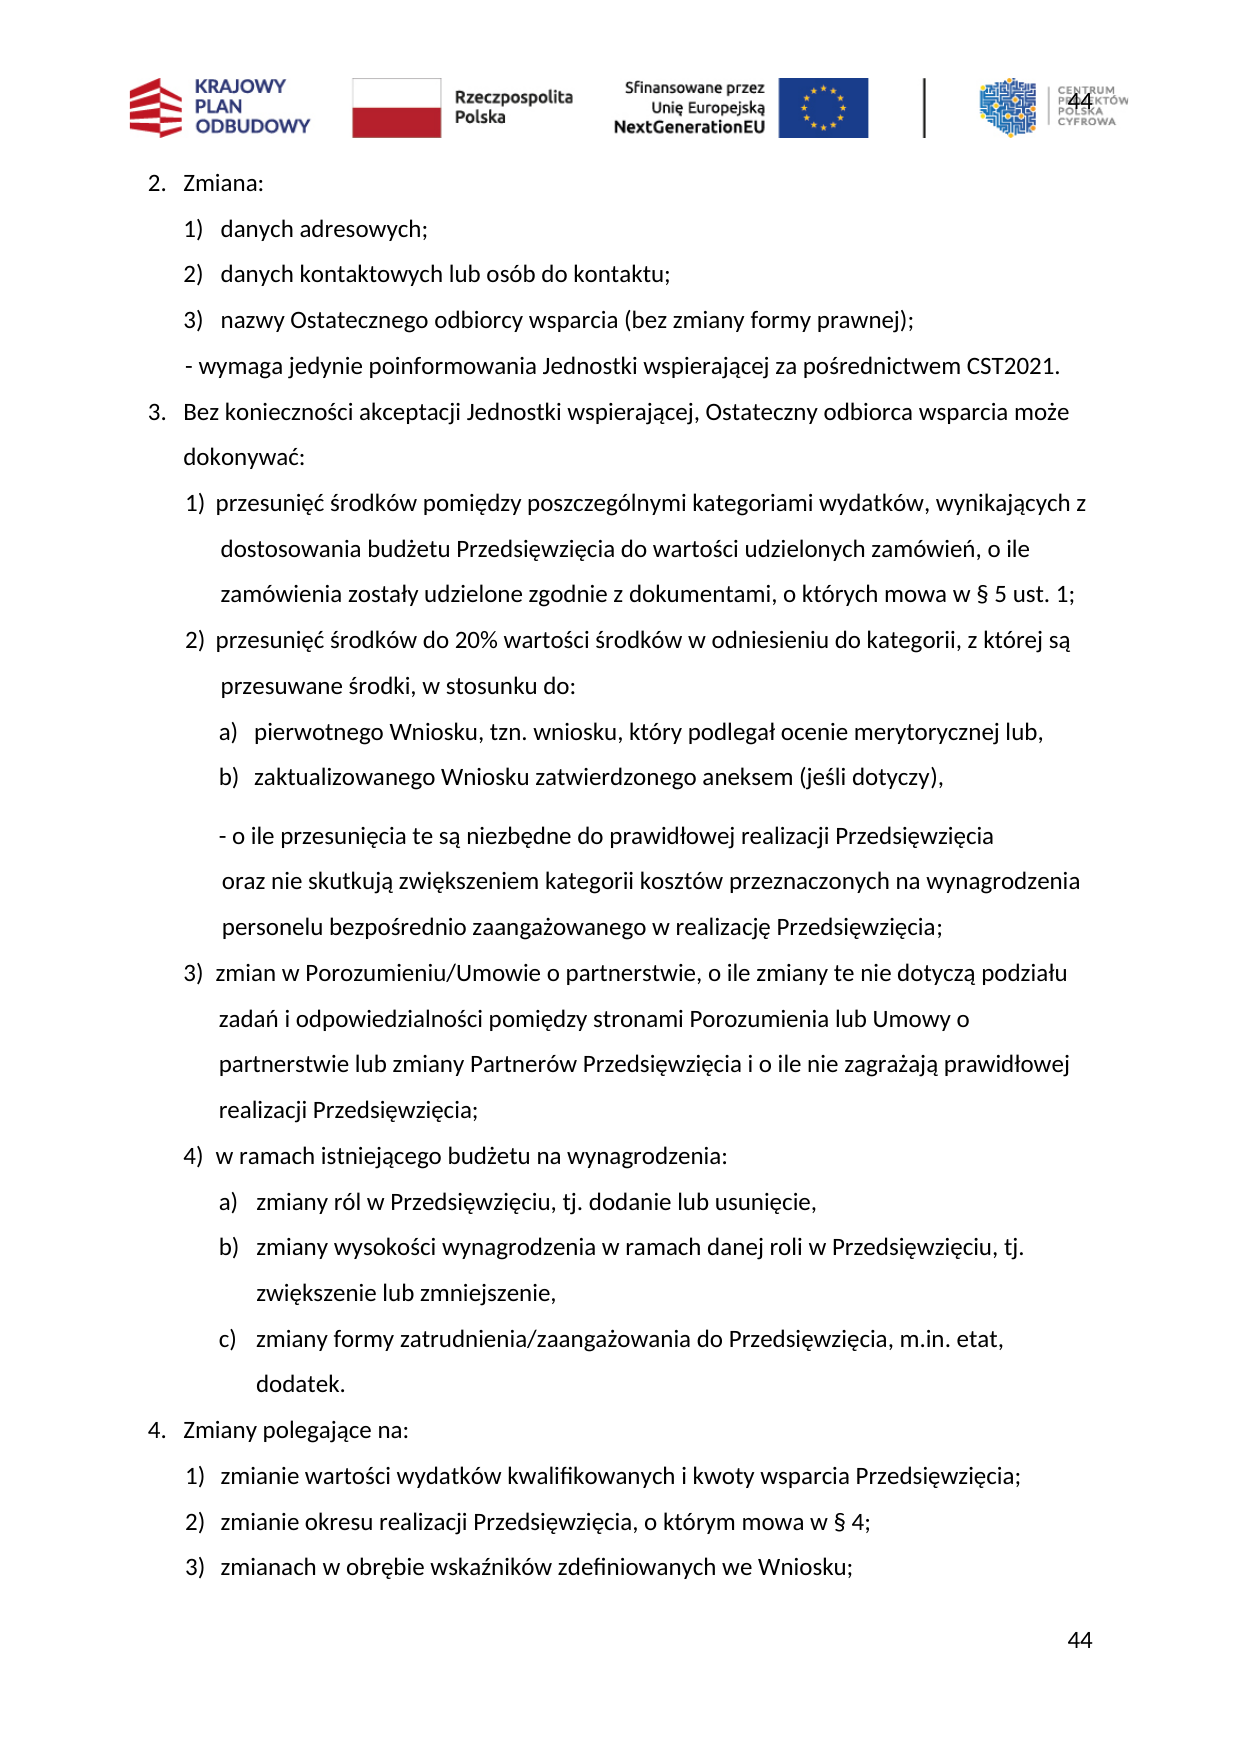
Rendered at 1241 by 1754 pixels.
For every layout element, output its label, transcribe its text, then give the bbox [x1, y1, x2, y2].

picture [129, 78, 1129, 138]
list Zmiana: [148, 167, 1092, 198]
list zmiany formy zatrudnienia/zaangażowania do Przedsięwzięcia, m.in. etat, dodatek. [218, 1323, 1092, 1399]
list oraz nie skutkują zwiększeniem kategorii kosztów przeznaczonych na wynagrodzenia personelu bezpośrednio zaangażowanego w realizację Przedsięwzięcia; [222, 866, 1092, 942]
list Bez konieczności akceptacji Jednostki wspierającej, Ostateczny odbiorca wsparcia może dokonywać: [148, 396, 1092, 472]
list zmianie okresu realizacji Przedsięwzięcia, o którym mowa w § 4; [185, 1506, 1092, 1536]
list Zmiany polegające na: [148, 1414, 1092, 1445]
list danych adresowych; [183, 213, 1092, 243]
list zmian w Porozumieniu/Umowie o partnerstwie, o ile zmiany te nie dotyczą podziału zadań i odpowiedzialności pomiędzy stronami Porozumienia lub Umowy o partnerstwie lub zmiany Partnerów Przedsięwzięcia i o ile nie zagrażają prawidłowej realizacji Przedsięwzięcia; [183, 957, 1092, 1125]
list przesunięć środków do 20% wartości środków w odniesieniu do kategorii, z której są przesuwane środki, w stosunku do: [185, 624, 1092, 701]
list zmianie wartości wydatków kwalifikowanych i kwoty wsparcia Przedsięwzięcia; [185, 1460, 1092, 1491]
list przesunięć środków pomiędzy poszczególnymi kategoriami wydatków, wynikających z dostosowania budżetu Przedsięwzięcia do wartości udzielonych zamówień, o ile zamówienia zostały udzielone zgodnie z dokumentami, o których mowa w § 5 ust. 1; [185, 487, 1092, 609]
list nazwy Ostatecznego odbiorcy wsparcia (bez zmiany formy prawnej); [183, 304, 1092, 335]
list zmiany wysokości wynagrodzenia w ramach danej roli w Przedsięwzięciu, tj. zwiększenie lub zmniejszenie, [218, 1231, 1092, 1308]
text - o ile przesunięcia te są niezbędne do prawidłowej realizacji Przedsięwzięcia [218, 820, 1092, 850]
list zmianach w obrębie wskaźników zdefiniowanych we Wniosku; [185, 1551, 1092, 1582]
list w ramach istniejącego budżetu na wynagrodzenia: [183, 1140, 1092, 1170]
list zaktualizowanego Wniosku zatwierdzonego aneksem (jeśli dotyczy), [218, 762, 1092, 792]
list zmiany ról w Przedsięwzięciu, tj. dodanie lub usunięcie, [218, 1186, 1092, 1216]
list danych kontaktowych lub osób do kontaktu; [183, 258, 1092, 289]
text - wymaga jedynie poinformowania Jednostki wspierającej za pośrednictwem CST2021. [185, 350, 1092, 381]
list pierwotnego Wniosku, tzn. wniosku, który podlegał ocenie merytorycznej lub, [218, 716, 1092, 746]
